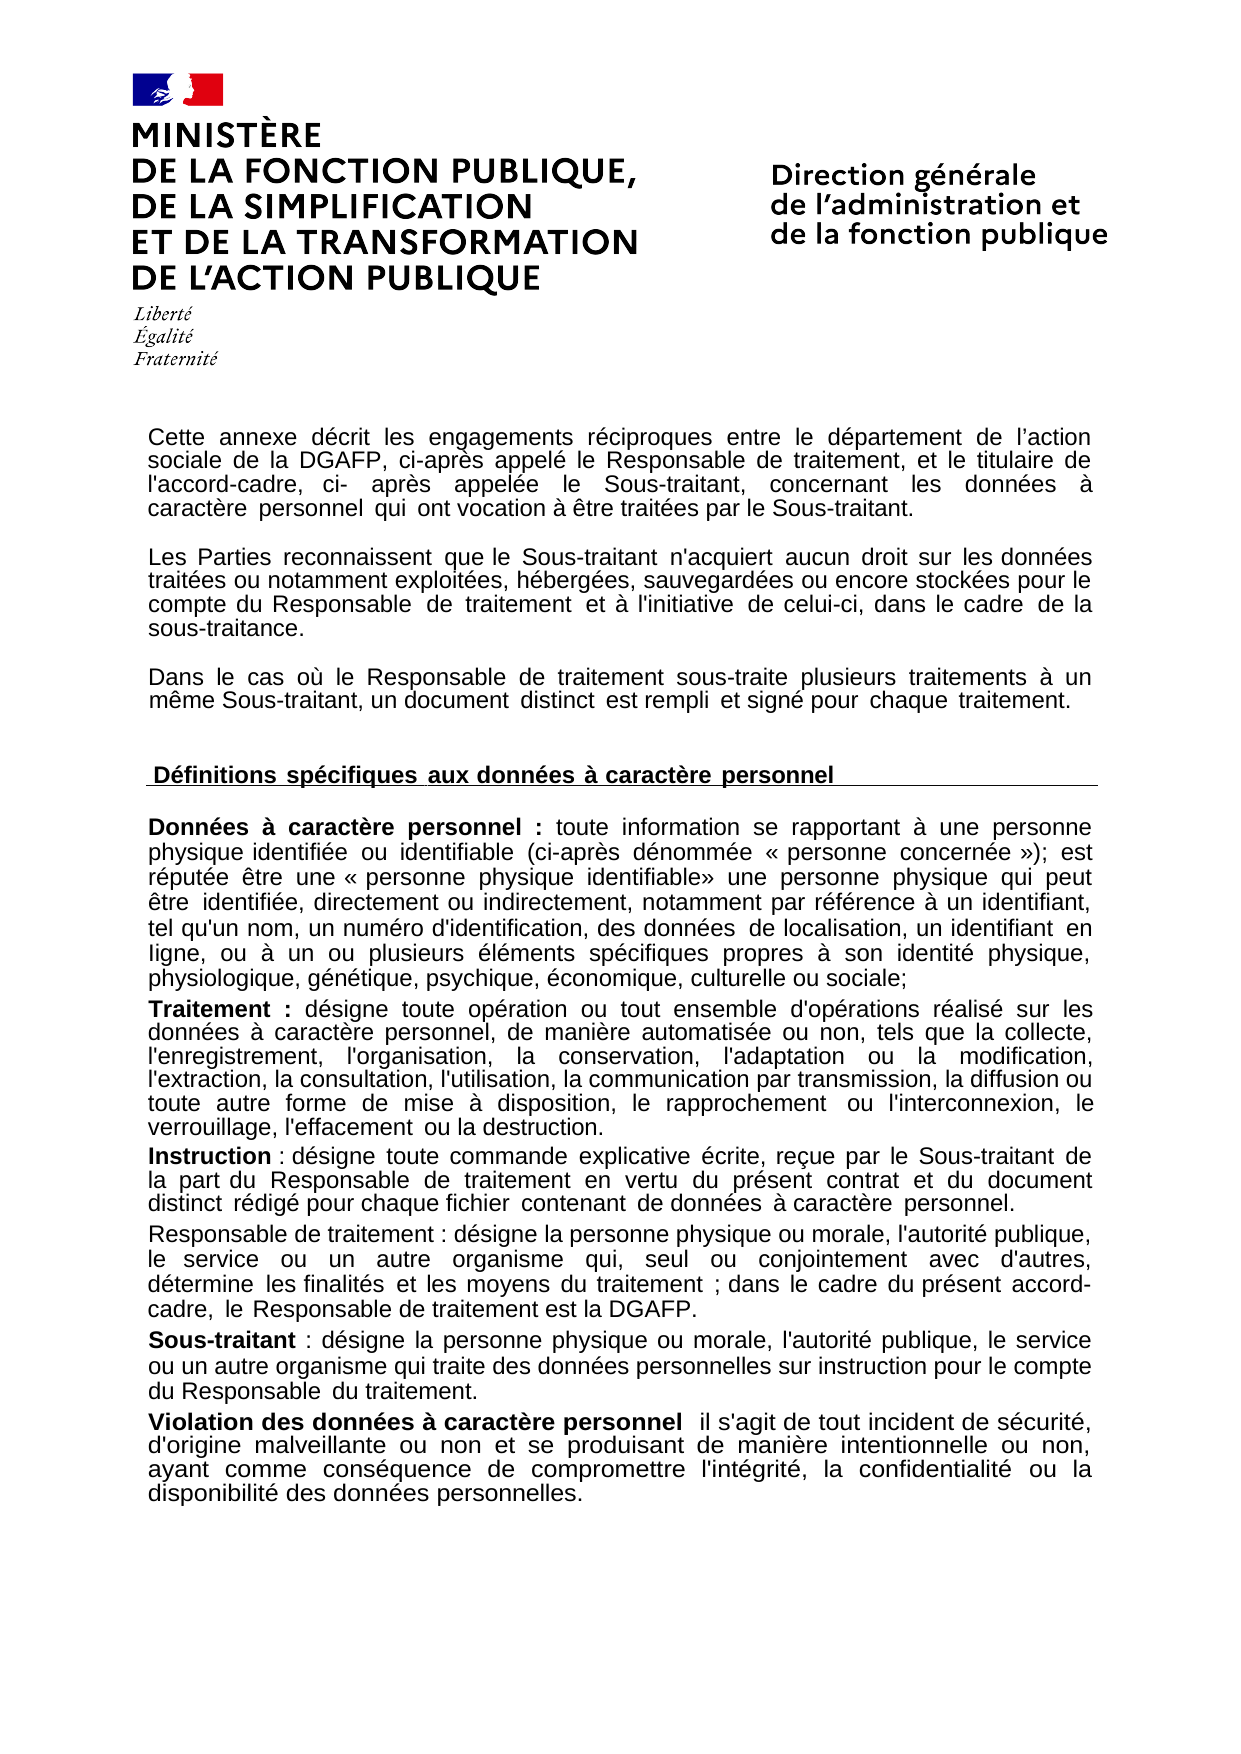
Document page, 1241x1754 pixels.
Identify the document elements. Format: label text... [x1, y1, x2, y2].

text Dans le cas où le Responsable de traitement sous-traite plusieurs traitements à un même Sous-traitant, un document distinct est rempli et signé pour chaque traitement. [148, 666, 1092, 714]
picture [132, 73, 1108, 366]
text Instruction : désigne toute commande explicative écrite, reçue par le Sous-traitant de la part du Responsable de traitement en vertu du présent contrat et du document distinct rédigé pour chaque fichier contenant de données à caractère personnel. [148, 1146, 1093, 1217]
text Responsable de traitement : désigne la personne physique ou morale, l'autorité publique, le service ou un autre organisme qui, seul ou conjointement avec d'autres, détermine les finalités et les moyens du traitement ; dans le cadre du présent accord-cadre, le Responsable de traitement est la DGAFP. [147, 1222, 1092, 1323]
text Données à caractère personnel : toute information se rapportant à une personne physique identifiée ou identifiable (ci-après dénommée « personne concernée »); est réputée être une « personne physique identifiable» une personne physique qui peut être identifiée, directement ou indirectement, notamment par référence à un identifiant, tel qu'un nom, un numéro d'identification, des données de localisation, un identifiant en Iigne, ou à un ou plusieurs éléments spécifiques propres à son identité physique, physiologique, génétique, psychique, économique, culturelle ou sociale; [148, 815, 1092, 991]
text Violation des données à caractère personnel il s'agit de tout incident de sécurité, d'origine malveillante ou non et se produisant de manière intentionnelle ou non, ayant comme conséquence de compromettre l'intégrité, la confidentialité ou la disponibilité des données personnelles. [148, 1411, 1092, 1506]
text Définitions spécifiques aux données à caractère personnel [146, 761, 1107, 788]
text Sous-traitant : désigne la personne physique ou morale, l'autorité publique, le service ou un autre organisme qui traite des données personnelles sur instruction pour le compte du Responsable du traitement. [148, 1329, 1093, 1404]
text Cette annexe décrit les engagements réciproques entre le département de l’action sociale de la DGAFP, ci-après appelé le Responsable de traitement, et le titulaire de l'accord-cadre, ci- après appelée le Sous-traitant, concernant les données à caractère personnel qui ont vocation à être traitées par le Sous-traitant. [147, 426, 1093, 521]
text Traitement : désigne toute opération ou tout ensemble d'opérations réalisé sur les données à caractère personnel, de manière automatisée ou non, tels que la collecte, l'enregistrement, l'organisation, la conservation, l'adaptation ou la modification, l'extraction, la consultation, l'utilisation, la communication par transmission, la diffusion ou toute autre forme de mise à disposition, le rapprochement ou l'interconnexion, le verrouillage, l'effacement ou la destruction. [148, 998, 1095, 1141]
text Les Parties reconnaissent que le Sous-traitant n'acquiert aucun droit sur les données traitées ou notamment exploitées, hébergées, sauvegardées ou encore stockées pour le compte du Responsable de traitement et à l'initiative de celui-ci, dans le cadre de la sous-traitance. [148, 546, 1093, 641]
